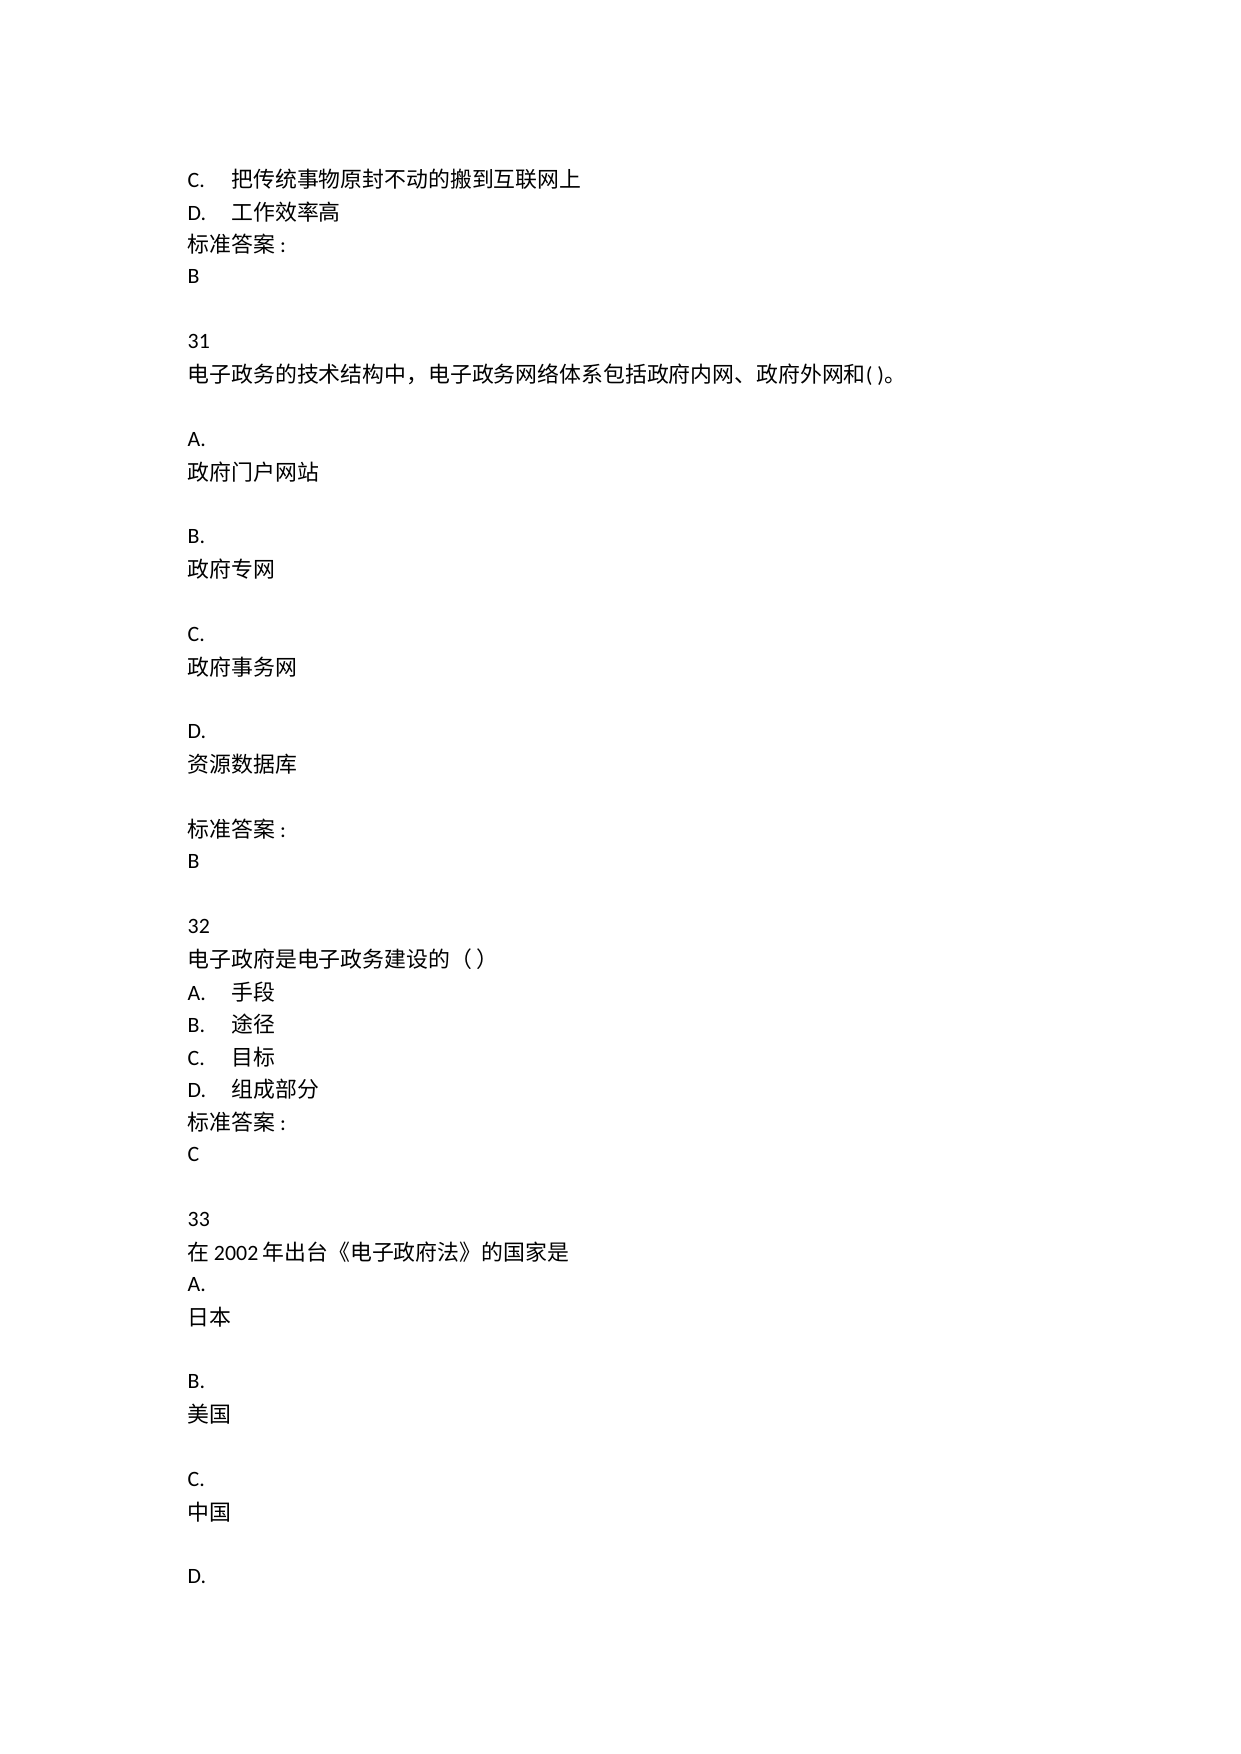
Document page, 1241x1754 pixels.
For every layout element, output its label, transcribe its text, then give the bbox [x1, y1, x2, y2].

text 日本 [187, 1299, 1053, 1332]
text C. [187, 1462, 1053, 1494]
text C. [187, 617, 1053, 649]
text 美国 [187, 1397, 1053, 1429]
text B. [187, 1364, 1053, 1397]
text D. [187, 1559, 1053, 1592]
text D. 工作效率高 [187, 194, 1053, 227]
text 政府门户网站 [187, 454, 1053, 487]
text A. 手段 [187, 974, 1053, 1007]
text 政府专网 [187, 552, 1053, 584]
text D. 组成部分 [187, 1072, 1053, 1104]
text C. 目标 [187, 1039, 1053, 1072]
text C. 把传统事物原封不动的搬到互联网上 [187, 162, 1053, 194]
text B. 途径 [187, 1007, 1053, 1039]
text C [187, 1137, 1053, 1169]
text 33 [187, 1202, 1053, 1234]
text 中国 [187, 1494, 1053, 1527]
text 政府事务网 [187, 649, 1053, 682]
text 标准答案 : [187, 227, 1053, 259]
text 32 [187, 909, 1053, 942]
text A. [187, 1267, 1053, 1299]
text 资源数据库 [187, 747, 1053, 779]
text 31 [187, 324, 1053, 357]
text 标准答案 : [187, 812, 1053, 844]
text B. [187, 519, 1053, 552]
text 电子政务的技术结构中，电子政务网络体系包括政府内网、政府外网和( )。 [187, 357, 1053, 389]
text 电子政府是电子政务建设的（ ） [187, 942, 1053, 974]
text B [187, 259, 1053, 292]
text A. [187, 422, 1053, 454]
text 在2002年出台《电子政府法》的国家是 [187, 1234, 1053, 1267]
text 标准答案 : [187, 1104, 1053, 1137]
text D. [187, 714, 1053, 747]
text B [187, 844, 1053, 877]
